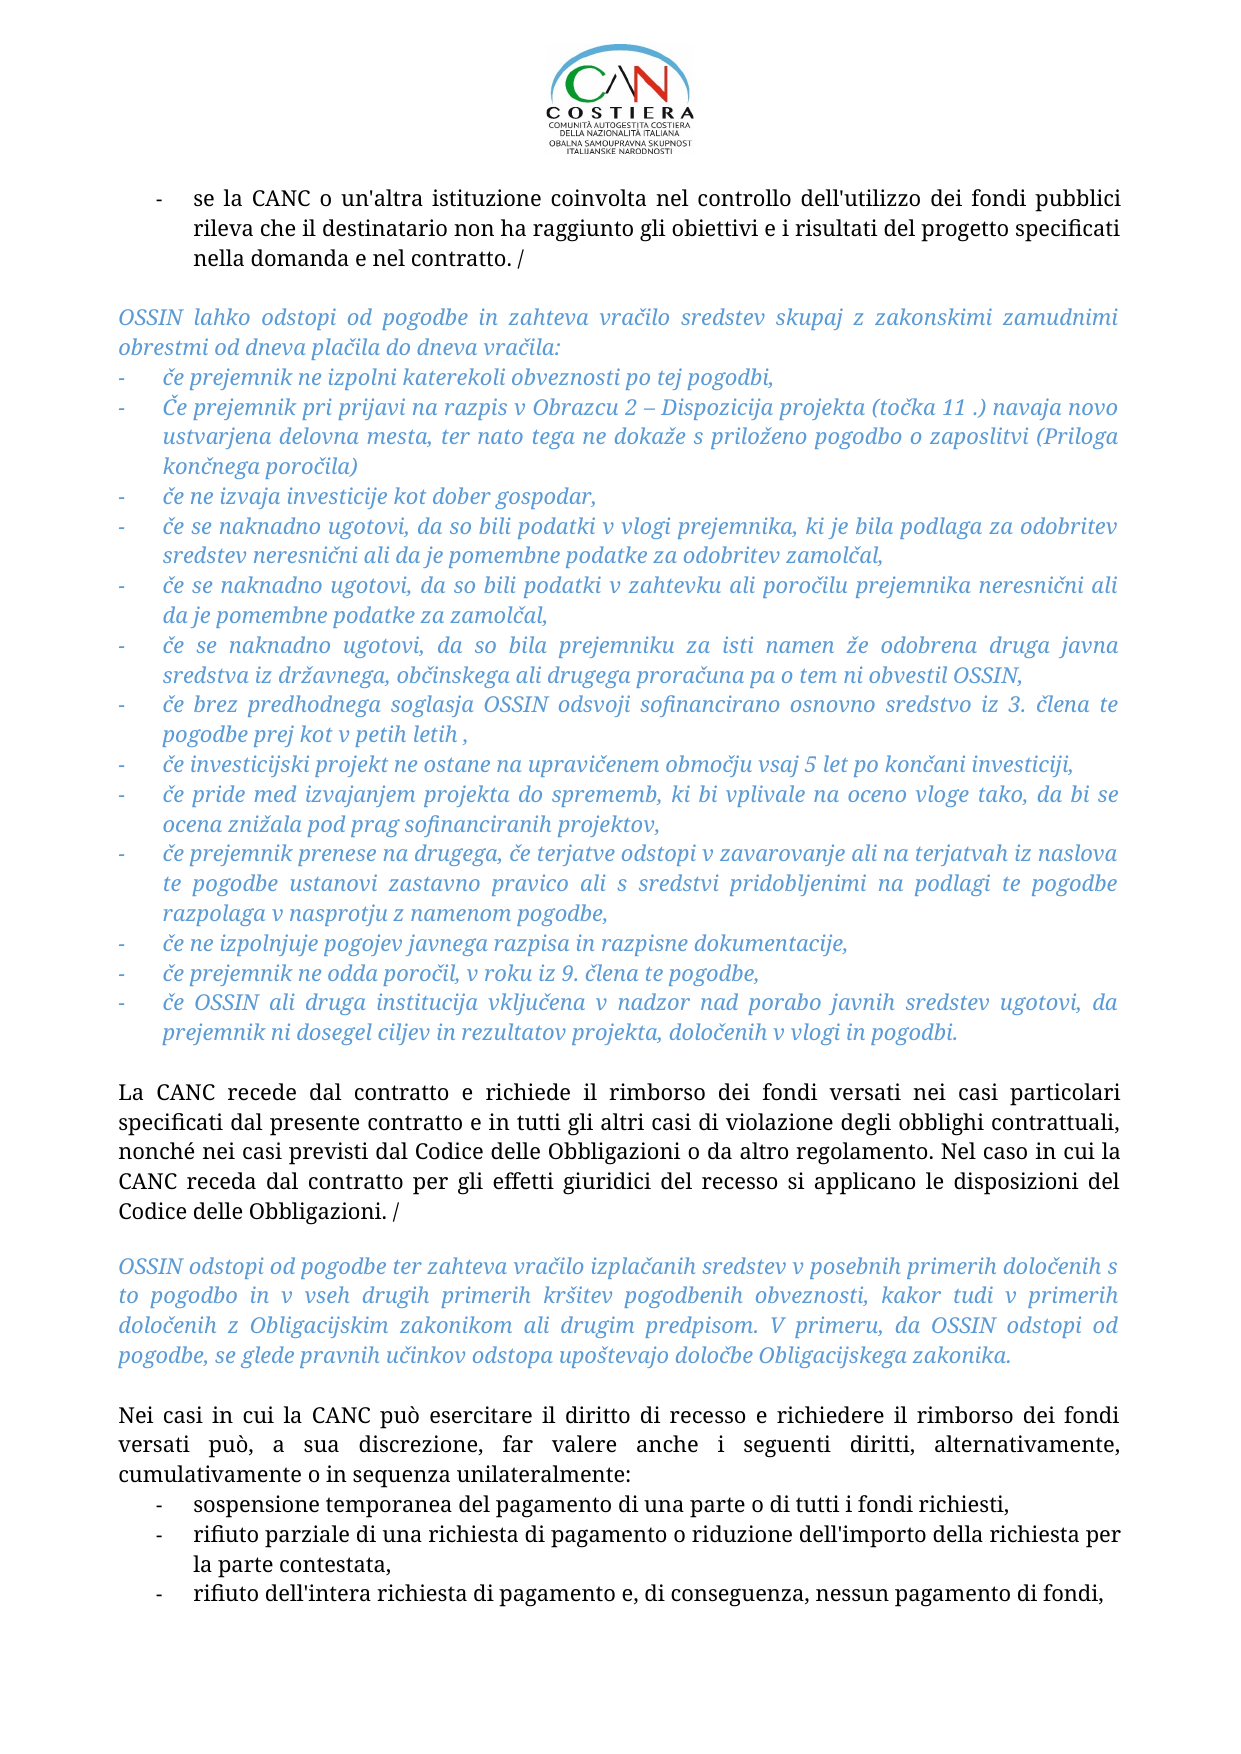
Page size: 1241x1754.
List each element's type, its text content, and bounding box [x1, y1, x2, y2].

list če brez predhodnega soglasja OSSIN odsvoji sofinancirano osnovno sredstvo iz 3. člena te pogodbe prej kot v petih letih , [118, 689, 1122, 749]
list če ne izvaja investicije kot dober gospodar, [118, 481, 1122, 511]
text OSSIN odstopi od pogodbe ter zahteva vračilo izplačanih sredstev v posebnih primerih določenih s to pogodbo in v vseh drugih primerih kršitev pogodbenih obveznosti, kakor tudi v primerih določenih z Obligacijskim zakonikom ali drugim predpisom. V primeru, da OSSIN odstopi od pogodbe, se glede pravnih učinkov odstopa upoštevajo določbe Obligacijskega zakonika. [118, 1251, 1122, 1370]
picture [546, 44, 694, 154]
list če pride med izvajanjem projekta do sprememb, ki bi vplivale na oceno vloge tako, da bi se ocena znižala pod prag sofinanciranih projektov, [118, 779, 1122, 838]
list se la CANC o un'altra istituzione coinvolta nel controllo dell'utilizzo dei fondi pubblici rileva che il destinatario non ha raggiunto gli obiettivi e i risultati del progetto specificati nella domanda e nel contratto. / [156, 183, 1122, 272]
text OSSIN lahko odstopi od pogodbe in zahteva vračilo sredstev skupaj z zakonskimi zamudnimi obrestmi od dneva plačila do dneva vračila: [118, 302, 1122, 362]
list rifiuto dell'intera richiesta di pagamento e, di conseguenza, nessun pagamento di fondi, [156, 1578, 1122, 1608]
list če se naknadno ugotovi, da so bila prejemniku za isti namen že odobrena druga javna sredstva iz državnega, občinskega ali drugega proračuna pa o tem ni obvestil OSSIN, [118, 630, 1122, 689]
list rifiuto parziale di una richiesta di pagamento o riduzione dell'importo della richiesta per la parte contestata, [156, 1519, 1122, 1578]
list če prejemnik ne odda poročil, v roku iz 9. člena te pogodbe, [118, 958, 1122, 987]
list če investicijski projekt ne ostane na upravičenem območju vsaj 5 let po končani investiciji, [118, 749, 1122, 779]
text Nei casi in cui la CANC può esercitare il diritto di recesso e richiedere il rimborso dei fondi versati può, a sua discrezione, far valere anche i seguenti diritti, alternativamente, cumulativamente o in sequenza unilateralmente: [118, 1400, 1122, 1489]
text La CANC recede dal contratto e richiede il rimborso dei fondi versati nei casi particolari specificati dal presente contratto e in tutti gli altri casi di violazione degli obblighi contrattuali, nonché nei casi previsti dal Codice delle Obbligazioni o da altro regolamento. Nel caso in cui la CANC receda dal contratto per gli effetti giuridici del recesso si applicano le disposizioni del Codice delle Obbligazioni. / [118, 1077, 1122, 1226]
list če ne izpolnjuje pogojev javnega razpisa in razpisne dokumentacije, [118, 928, 1122, 958]
list če OSSIN ali druga institucija vključena v nadzor nad porabo javnih sredstev ugotovi, da prejemnik ni dosegel ciljev in rezultatov projekta, določenih v vlogi in pogodbi. [118, 987, 1122, 1047]
list če se naknadno ugotovi, da so bili podatki v vlogi prejemnika, ki je bila podlaga za odobritev sredstev neresnični ali da je pomembne podatke za odobritev zamolčal, [118, 511, 1122, 570]
list Če prejemnik pri prijavi na razpis v Obrazcu 2 – Dispozicija projekta (točka 11 .) navaja novo ustvarjena delovna mesta, ter nato tega ne dokaže s priloženo pogodbo o zaposlitvi (Priloga končnega poročila) [118, 392, 1122, 481]
list če prejemnik prenese na drugega, če terjatve odstopi v zavarovanje ali na terjatvah iz naslova te pogodbe ustanovi zastavno pravico ali s sredstvi pridobljenimi na podlagi te pogodbe razpolaga v nasprotju z namenom pogodbe, [118, 838, 1122, 928]
list če prejemnik ne izpolni katerekoli obveznosti po tej pogodbi, [118, 362, 1122, 392]
list če se naknadno ugotovi, da so bili podatki v zahtevku ali poročilu prejemnika neresnični ali da je pomembne podatke za zamolčal, [118, 570, 1122, 630]
list sospensione temporanea del pagamento di una parte o di tutti i fondi richiesti, [156, 1489, 1122, 1519]
